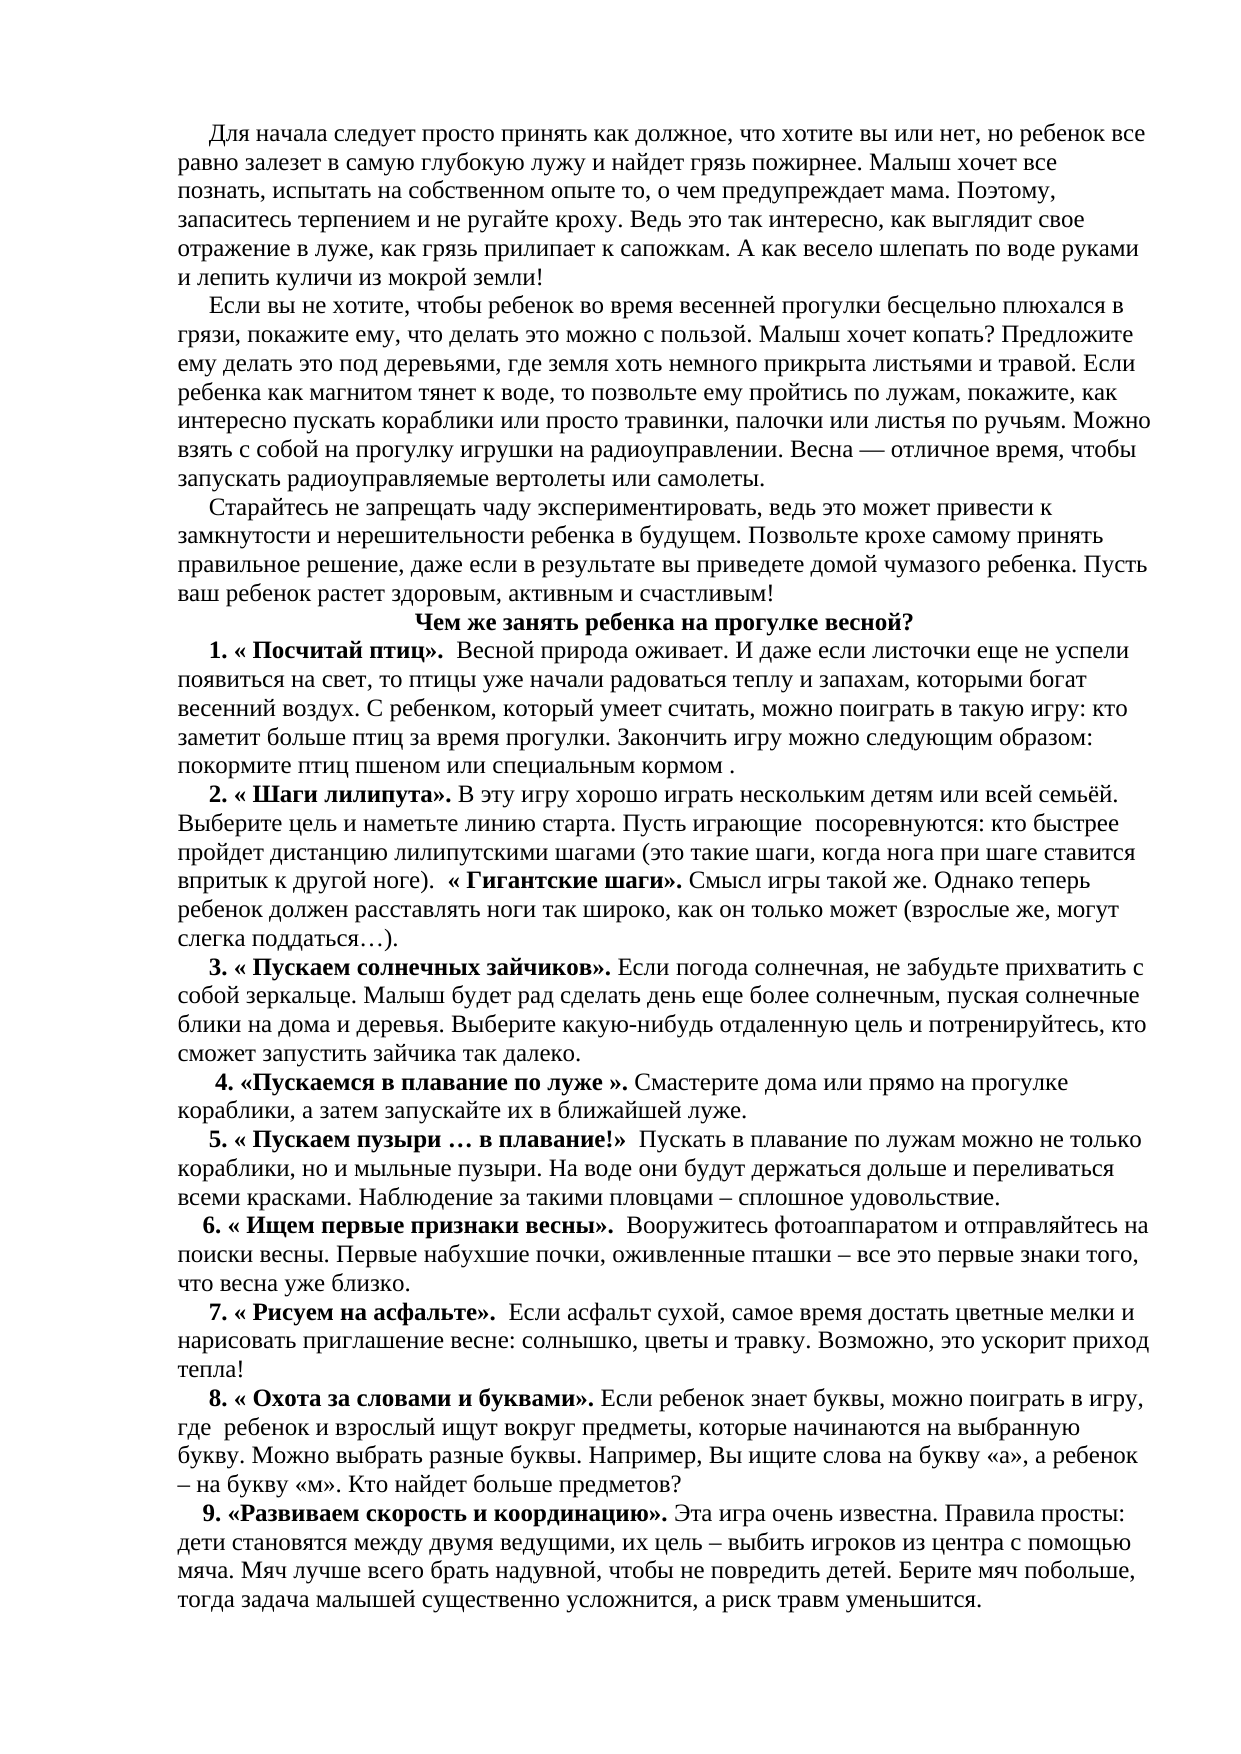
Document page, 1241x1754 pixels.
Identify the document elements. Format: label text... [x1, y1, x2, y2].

text 9. «Развиваем скорость и координацию». Эта игра очень известна. Правила просты: дети становятся между двумя ведущими, их цель – выбить игроков из центра с помощью мяча. Мяч лучше всего брать надувной, чтобы не повредить детей. Берите мяч побольше, тогда задача малышей существенно усложнится, а риск травм уменьшится. [177, 1498, 1152, 1613]
text 7. « Рисуем на асфальте». Если асфальт сухой, самое время достать цветные мелки и нарисовать приглашение весне: солнышко, цветы и травку. Возможно, это ускорит приход тепла! [177, 1297, 1152, 1383]
text Старайтесь не запрещать чаду экспериментировать, ведь это может привести к замкнутости и нерешительности ребенка в будущем. Позвольте крохе самому принять правильное решение, даже если в результате вы приведете домой чумазого ребенка. Пусть ваш ребенок растет здоровым, активным и счастливым! [177, 492, 1152, 607]
text 1. « Посчитай птиц». Весной природа оживает. И даже если листочки еще не успели появиться на свет, то птицы уже начали радоваться теплу и запахам, которыми богат весенний воздух. С ребенком, который умеет считать, можно поиграть в такую игру: кто заметит больше птиц за время прогулки. Закончить игру можно следующим образом: покормите птиц пшеном или специальным кормом . [177, 636, 1152, 779]
text Для начала следует просто принять как должное, что хотите вы или нет, но ребенок все равно залезет в самую глубокую лужу и найдет грязь пожирнее. Малыш хочет все познать, испытать на собственном опыте то, о чем предупреждает мама. Поэтому, запаситесь терпением и не ругайте кроху. Ведь это так интересно, как выглядит свое отражение в луже, как грязь прилипает к сапожкам. А как весело шлепать по воде руками и лепить куличи из мокрой земли! [177, 118, 1152, 291]
text 3. « Пускаем солнечных зайчиков». Если погода солнечная, не забудьте прихватить с собой зеркальце. Малыш будет рад сделать день еще более солнечным, пуская солнечные блики на дома и деревья. Выберите какую-нибудь отдаленную цель и потренируйтесь, кто сможет запустить зайчика так далеко. [177, 952, 1152, 1067]
text Чем же занять ребенка на прогулке весной? [177, 607, 1152, 636]
text Если вы не хотите, чтобы ребенок во время весенней прогулки бесцельно плюхался в грязи, покажите ему, что делать это можно с пользой. Малыш хочет копать? Предложите ему делать это под деревьями, где земля хоть немного прикрыта листьями и травой. Если ребенка как магнитом тянет к воде, то позвольте ему пройтись по лужам, покажите, как интересно пускать кораблики или просто травинки, палочки или листья по ручьям. Можно взять с собой на прогулку игрушки на радиоуправлении. Весна — отличное время, чтобы запускать радиоуправляемые вертолеты или самолеты. [177, 291, 1152, 492]
text 5. « Пускаем пузыри … в плавание!» Пускать в плавание по лужам можно не только кораблики, но и мыльные пузыри. На воде они будут держаться дольше и переливаться всеми красками. Наблюдение за такими пловцами – сплошное удовольствие. [177, 1124, 1152, 1211]
text 4. «Пускаемся в плавание по луже ». Смастерите дома или прямо на прогулке кораблики, а затем запускайте их в ближайшей луже. [177, 1067, 1152, 1124]
text 6. « Ищем первые признаки весны». Вооружитесь фотоаппаратом и отправляйтесь на поиски весны. Первые набухшие почки, оживленные пташки – все это первые знаки того, что весна уже близко. [177, 1211, 1152, 1297]
text 8. « Охота за словами и буквами». Если ребенок знает буквы, можно поиграть в игру, где ребенок и взрослый ищут вокруг предметы, которые начинаются на выбранную букву. Можно выбрать разные буквы. Например, Вы ищите слова на букву «а», а ребенок – на букву «м». Кто найдет больше предметов? [177, 1383, 1152, 1498]
text 2. « Шаги лилипута». В эту игру хорошо играть нескольким детям или всей семьёй. Выберите цель и наметьте линию старта. Пусть играющие посоревнуются: кто быстрее пройдет дистанцию лилипутскими шагами (это такие шаги, когда нога при шаге ставится впритык к другой ноге). « Гигантские шаги». Смысл игры такой же. Однако теперь ребенок должен расставлять ноги так широко, как он только может (взрослые же, могут слегка поддаться…). [177, 779, 1152, 952]
